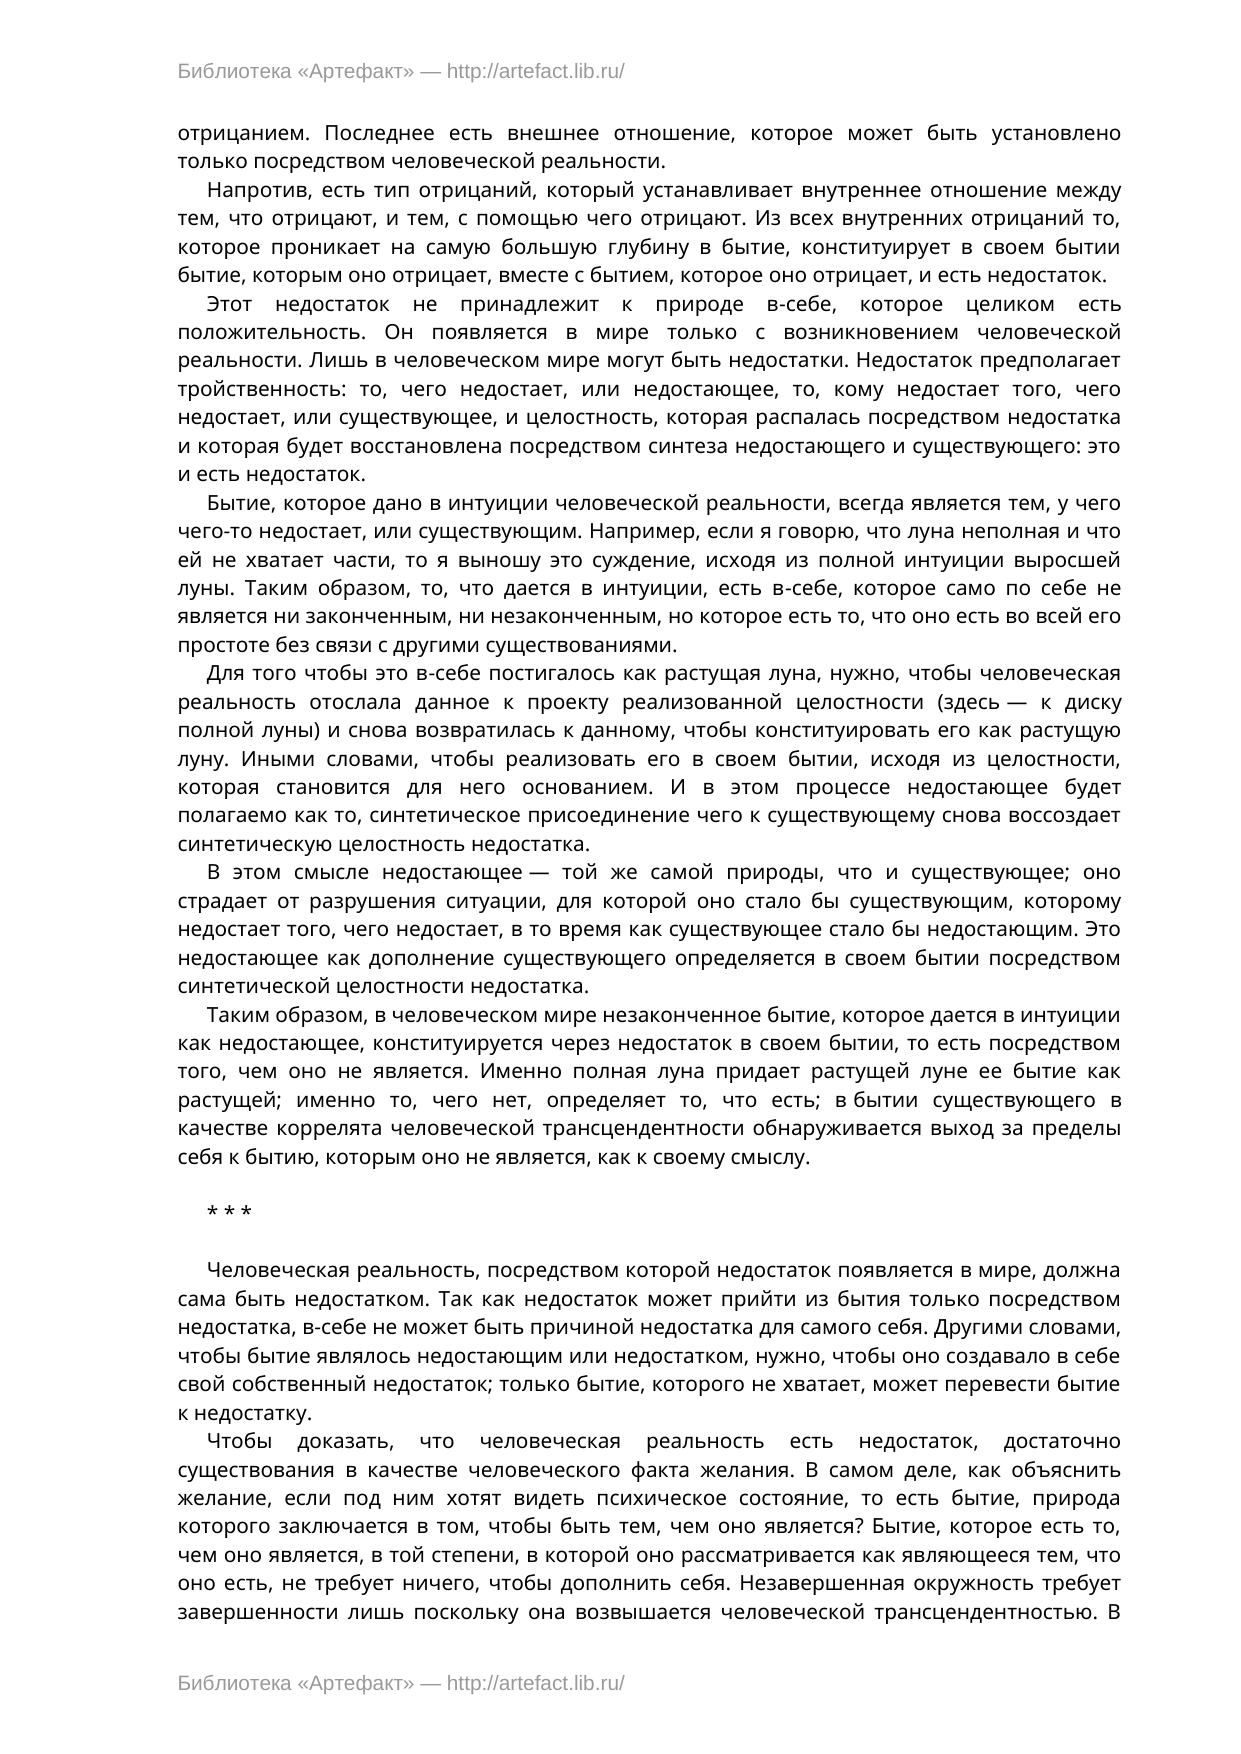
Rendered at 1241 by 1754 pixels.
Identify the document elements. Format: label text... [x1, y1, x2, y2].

text В этом смысле недостающее — той же самой природы, что и существующее; оно страдает от разрушения ситуации, для которой оно стало бы существующим, которому недостает того, чего недостает, в то время как существующее стало бы недостающим. Это недостающее как дополнение существующего определяется в своем бытии посредством синтетической целостности недостатка. [177, 857, 1122, 1000]
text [177, 118, 1122, 175]
text Для того чтобы это в-себе постигалось как растущая луна, нужно, чтобы человеческая реальность отослала данное к проекту реализованной целостности (здесь — к диску полной луны) и снова возвратилась к данному, чтобы конституировать его как растущую луну. Иными словами, чтобы реализовать его в своем бытии, исходя из целостности, которая становится для него основанием. И в этом процессе недостающее будет полагаемо как то, синтетическое присоединение чего к существующему снова воссоздает синтетическую целостность недостатка. [177, 658, 1122, 857]
text Напротив, есть тип отрицаний, который устанавливает внутреннее отношение между тем, что отрицают, и тем, с помощью чего отрицают. Из всех внутренних отрицаний то, которое проникает на самую большую глубину в бытие, конституирует в своем бытии бытие, которым оно отрицает, вместе с бытием, которое оно отрицает, и есть недостаток. [177, 175, 1122, 289]
text Таким образом, в человеческом мире незаконченное бытие, которое дается в интуиции как недостающее, конституируется через недостаток в своем бытии, то есть посредством того, чем оно не является. Именно полная луна придает растущей луне ее бытие как растущей; именно то, чего нет, определяет то, что есть; в бытии существующего в качестве коррелята человеческой трансцендентности обнаруживается выход за пределы себя к бытию, которым оно не является, как к своему смыслу. [177, 1000, 1122, 1170]
subtitle * * * [177, 1199, 1122, 1227]
text Этот недостаток не принадлежит к природе в-себе, которое целиком есть положительность. Он появляется в мире только с возникновением человеческой реальности. Лишь в человеческом мире могут быть недостатки. Недостаток предполагает тройственность: то, чего недостает, или недостающее, то, кому недостает того, чего недостает, или существующее, и целостность, которая распалась посредством недостатка и которая будет восстановлена посредством синтеза недостающего и существующего: это и есть недостаток. [177, 289, 1122, 488]
text Бытие, которое дано в интуиции человеческой реальности, всегда является тем, у чего чего-то недостает, или существующим. Например, если я говорю, что луна неполная и что ей не хватает части, то я выношу это суждение, исходя из полной интуиции выросшей луны. Таким образом, то, что дается в интуиции, есть в-себе, которое само по себе не является ни законченным, ни незаконченным, но которое есть то, что оно есть во всей его простоте без связи с другими существованиями. [177, 488, 1122, 658]
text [177, 1426, 1122, 1625]
text Человеческая реальность, посредством которой недостаток появляется в мире, должна сама быть недостатком. Так как недостаток может прийти из бытия только посредством недостатка, в-себе не может быть причиной недостатка для самого себя. Другими словами, чтобы бытие являлось недостающим или недостатком, нужно, чтобы оно создавало в себе свой собственный недостаток; только бытие, которого не хватает, может перевести бытие к недостатку. [177, 1256, 1122, 1426]
